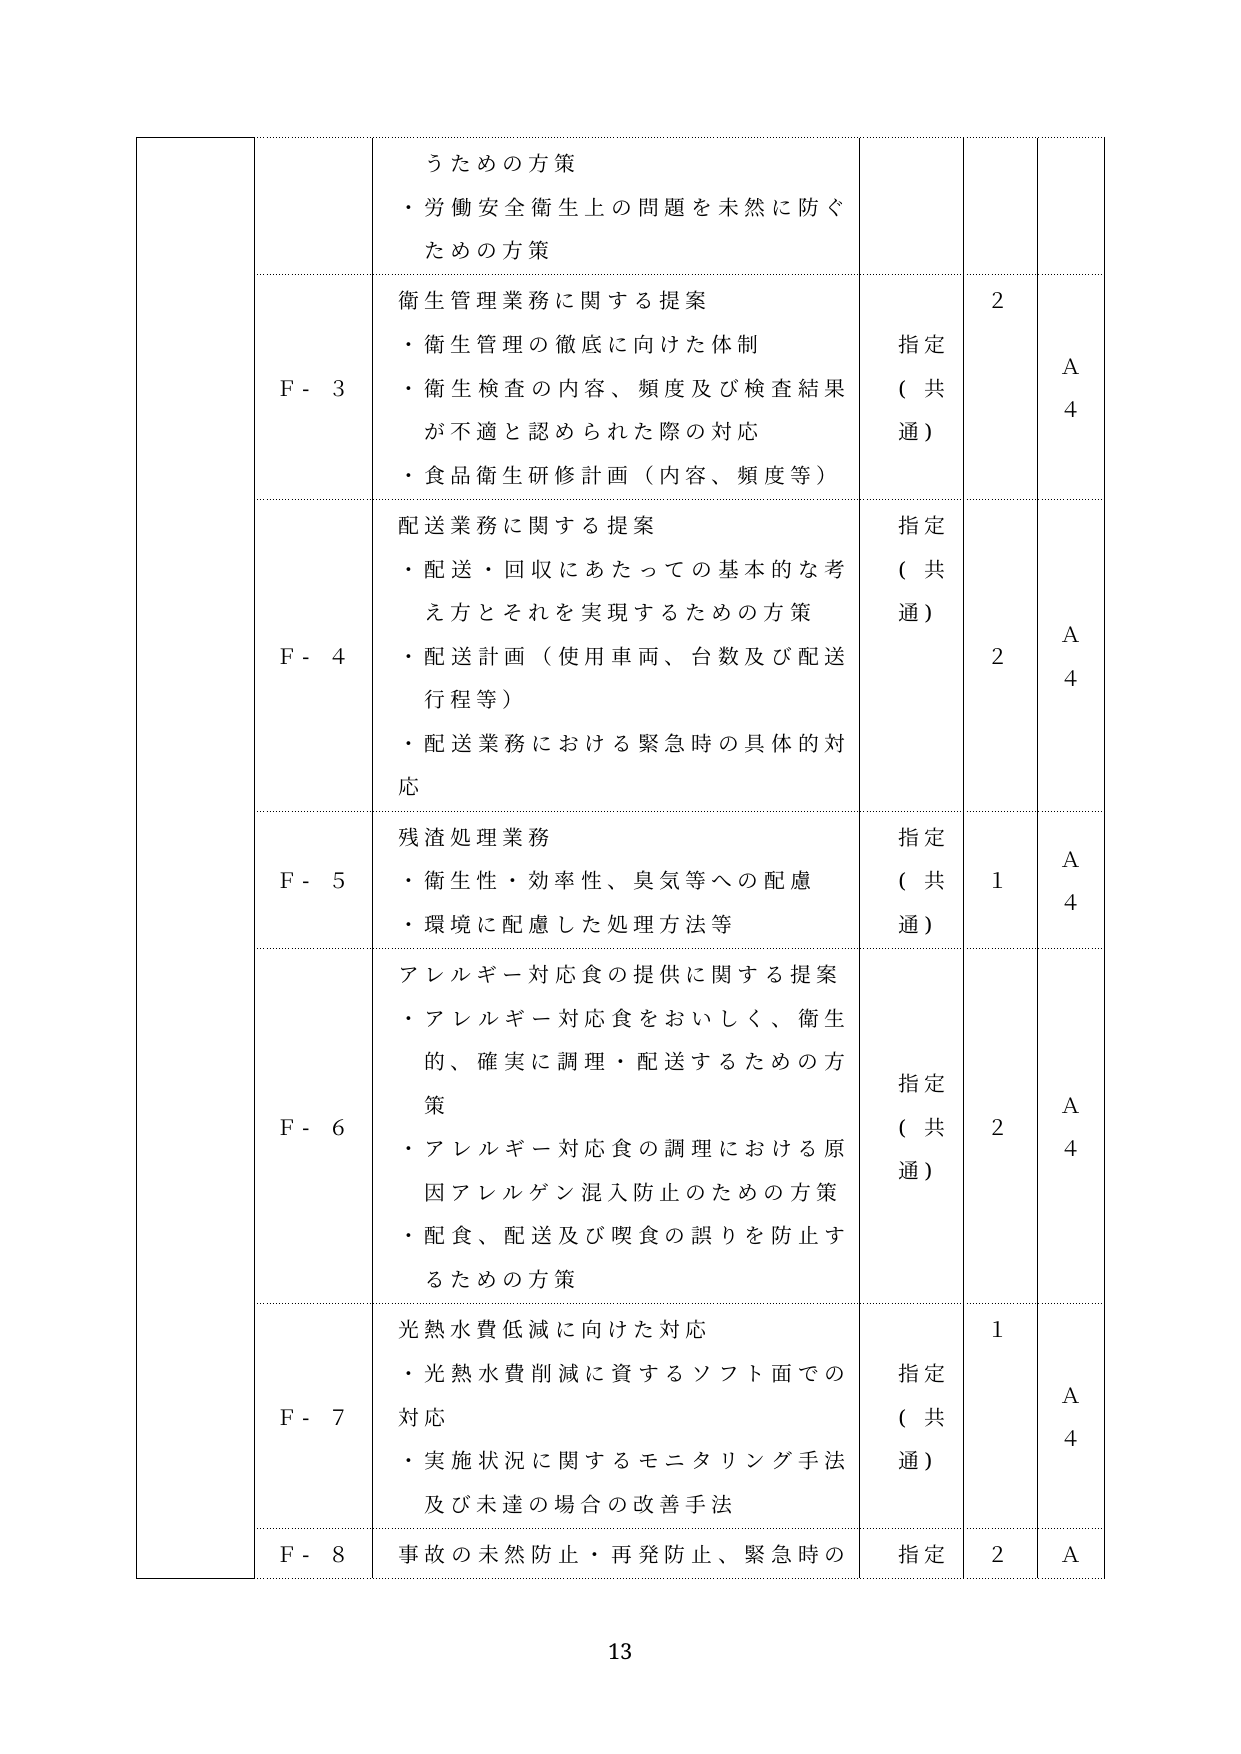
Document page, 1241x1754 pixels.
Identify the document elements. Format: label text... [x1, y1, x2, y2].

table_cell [373, 1528, 859, 1578]
table_cell 指定 (共通) [860, 137, 963, 274]
table_cell １ [964, 811, 1037, 948]
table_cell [373, 137, 859, 274]
table_cell Ｆ-２ [255, 137, 372, 274]
table_cell 指定 (共通) [860, 499, 963, 811]
table_cell Ａ４ [1038, 1303, 1104, 1528]
table_cell ２ [964, 948, 1037, 1303]
table_cell Ｆ-７ [255, 1303, 372, 1528]
table_cell Ａ４ [1038, 274, 1104, 499]
table_cell Ａ４ [1038, 137, 1104, 274]
table_cell ２ [964, 274, 1037, 499]
table_cell ２ [964, 137, 1037, 274]
table_cell アレルギー対応食の提供に関する提案 ・アレルギー対応食をおいしく、衛生的、確実に調理・配送するための方策 ・アレルギー対応食の調理における原因アレルゲン混入防止のための方策 ・配食、配送及び喫食の誤りを防止するための方策 [373, 948, 859, 1303]
table_cell 指定 (共通) [860, 1528, 963, 1578]
table_cell Ｆ-４ [255, 499, 372, 811]
table_cell 残渣処理業務 ・衛生性・効率性、臭気等への配慮 ・環境に配慮した処理方法等 [373, 811, 859, 948]
table_cell Ｆ-８ [255, 1528, 372, 1578]
table_cell 指定 (共通) [860, 948, 963, 1303]
table_cell Ａ４ [1038, 811, 1104, 948]
table_cell Ａ４ [1038, 499, 1104, 811]
table_cell ２ [964, 1528, 1037, 1578]
table_cell １ [964, 1303, 1037, 1528]
table_cell 光熱水費低減に向けた対応 ・光熱水費削減に資するソフト面での対応 ・実施状況に関するモニタリング手法及び未達の場合の改善手法 [373, 1303, 859, 1528]
table_cell Ａ４ [1038, 1528, 1104, 1578]
table_cell 衛生管理業務に関する提案 ・衛生管理の徹底に向けた体制 ・衛生検査の内容、頻度及び検査結果が不適と認められた際の対応 ・食品衛生研修計画（内容、頻度等） [373, 274, 859, 499]
table_cell 指定 (共通) [860, 274, 963, 499]
table_cell Ａ４ [1038, 948, 1104, 1303]
table_cell 配送業務に関する提案 ・配送・回収にあたっての基本的な考え方とそれを実現するための方策 ・配送計画（使用車両、台数及び配送行程等） ・配送業務における緊急時の具体的対応 [373, 499, 859, 811]
table_cell 指定 (共通) [860, 1303, 963, 1528]
table_cell Ｆ-３ [255, 274, 372, 499]
table_cell Ｆ-５ [255, 811, 372, 948]
table_cell Ｆ-６ [255, 948, 372, 1303]
table_cell 指定 (共通) [860, 811, 963, 948]
table_cell ２ [964, 499, 1037, 811]
